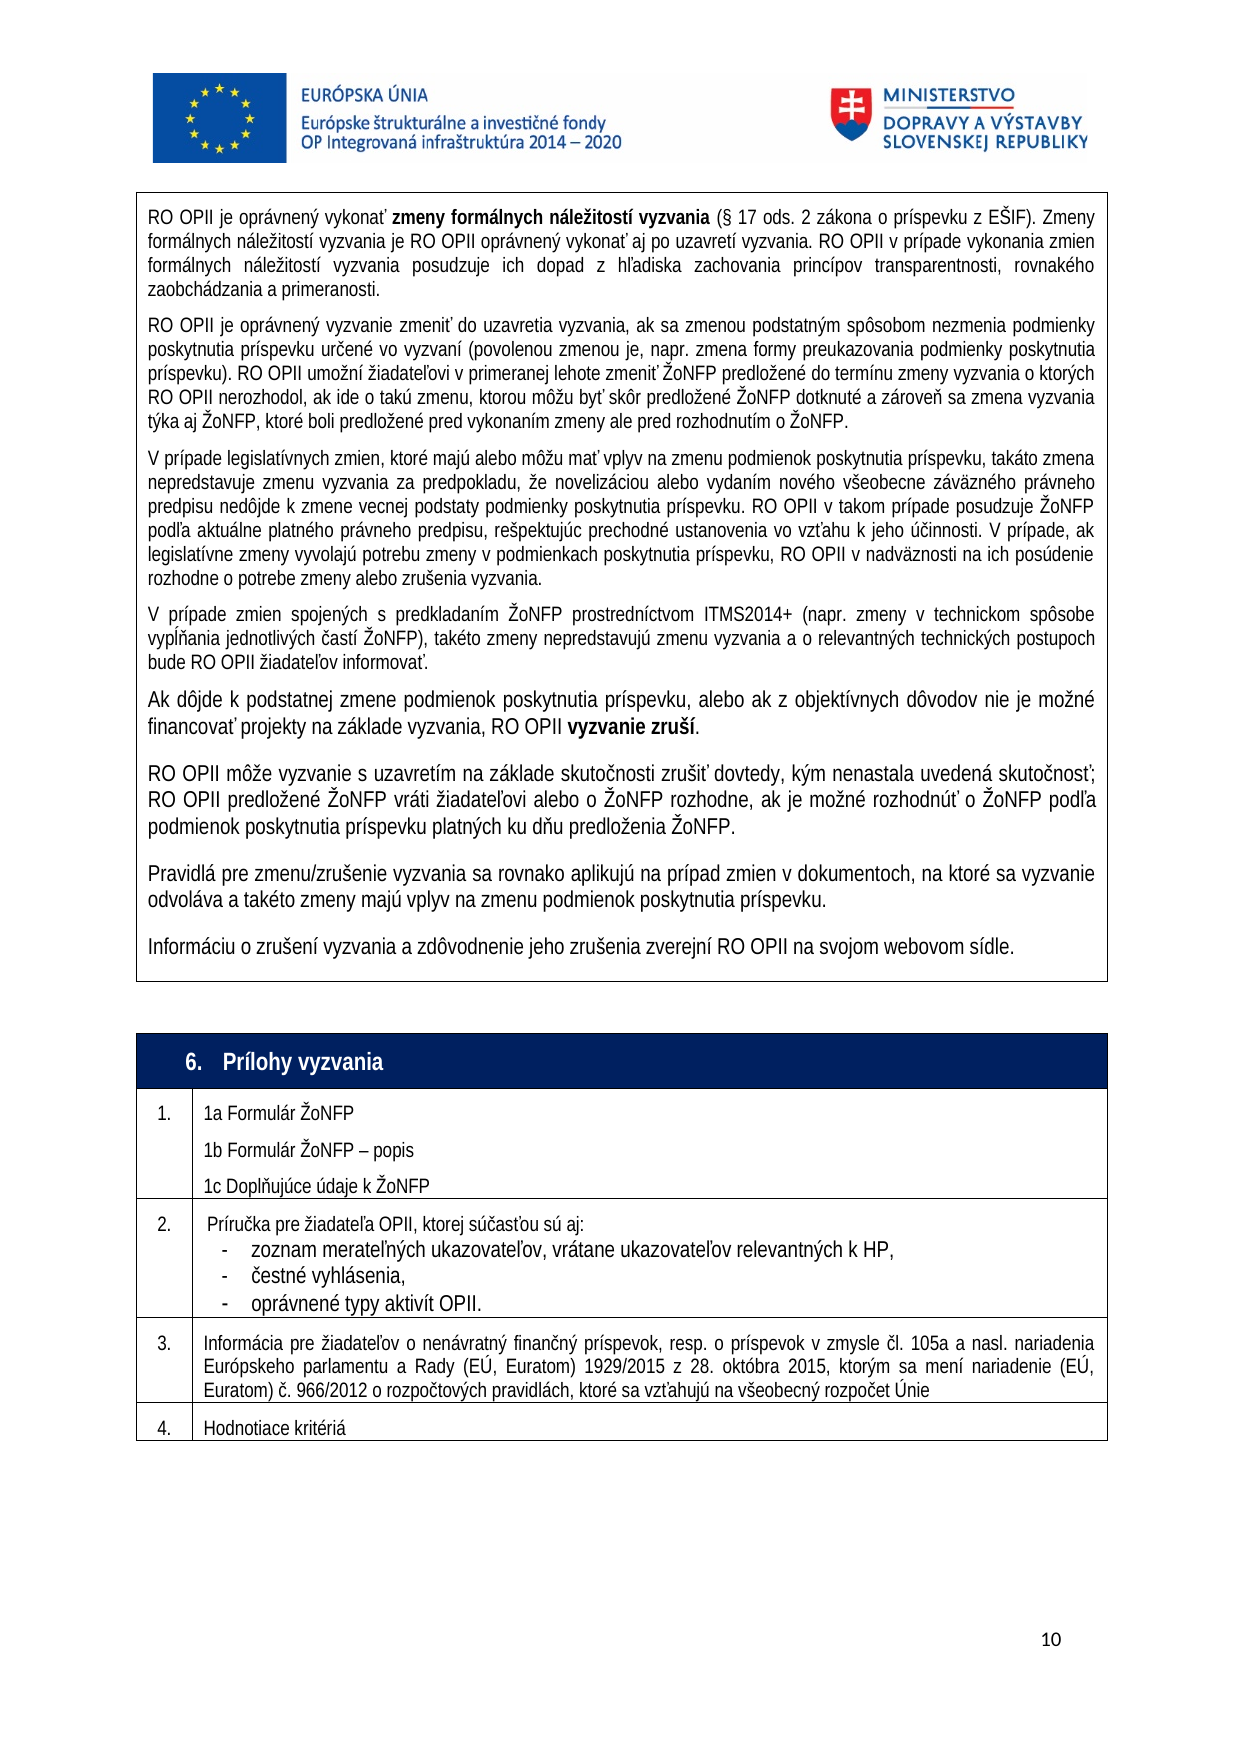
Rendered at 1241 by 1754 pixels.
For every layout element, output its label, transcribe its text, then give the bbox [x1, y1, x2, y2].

table_cell 1. [137, 1089, 192, 1198]
table_cell 1a Formulár ŽoNFP 1b Formulár ŽoNFP – popis 1c Doplňujúce údaje k ŽoNFP [193, 1089, 1107, 1198]
table_cell Informácia pre žiadateľov o nenávratný finančný príspevok, resp. o príspevok v zmysle čl. 105a a nasl. nariadenia Európskeho parlamentu a Rady (EÚ, Euratom) 1929/2015 z 28. októbra 2015, ktorým sa mení nariadenie (EÚ, Euratom) č. 966/2012 o rozpočtových pravidlách, ktoré sa vzťahujú na všeobecný rozpočet Únie [193, 1318, 1107, 1402]
table_cell 3. [137, 1318, 192, 1402]
table_cell 4. [137, 1403, 192, 1440]
table_header Prílohy vyzvania [137, 1034, 1107, 1088]
table_cell Príručka pre žiadateľa OPII, ktorej súčasťou sú aj: zoznam merateľných ukazovateľov, vrátane ukazovateľov relevantných k HP, čestné vyhlásenia, oprávnené typy aktivít OPII. [193, 1199, 1107, 1317]
table_cell 2. [137, 1199, 192, 1317]
picture [152, 73, 1088, 163]
table_cell Hodnotiace kritériá [193, 1403, 1107, 1440]
